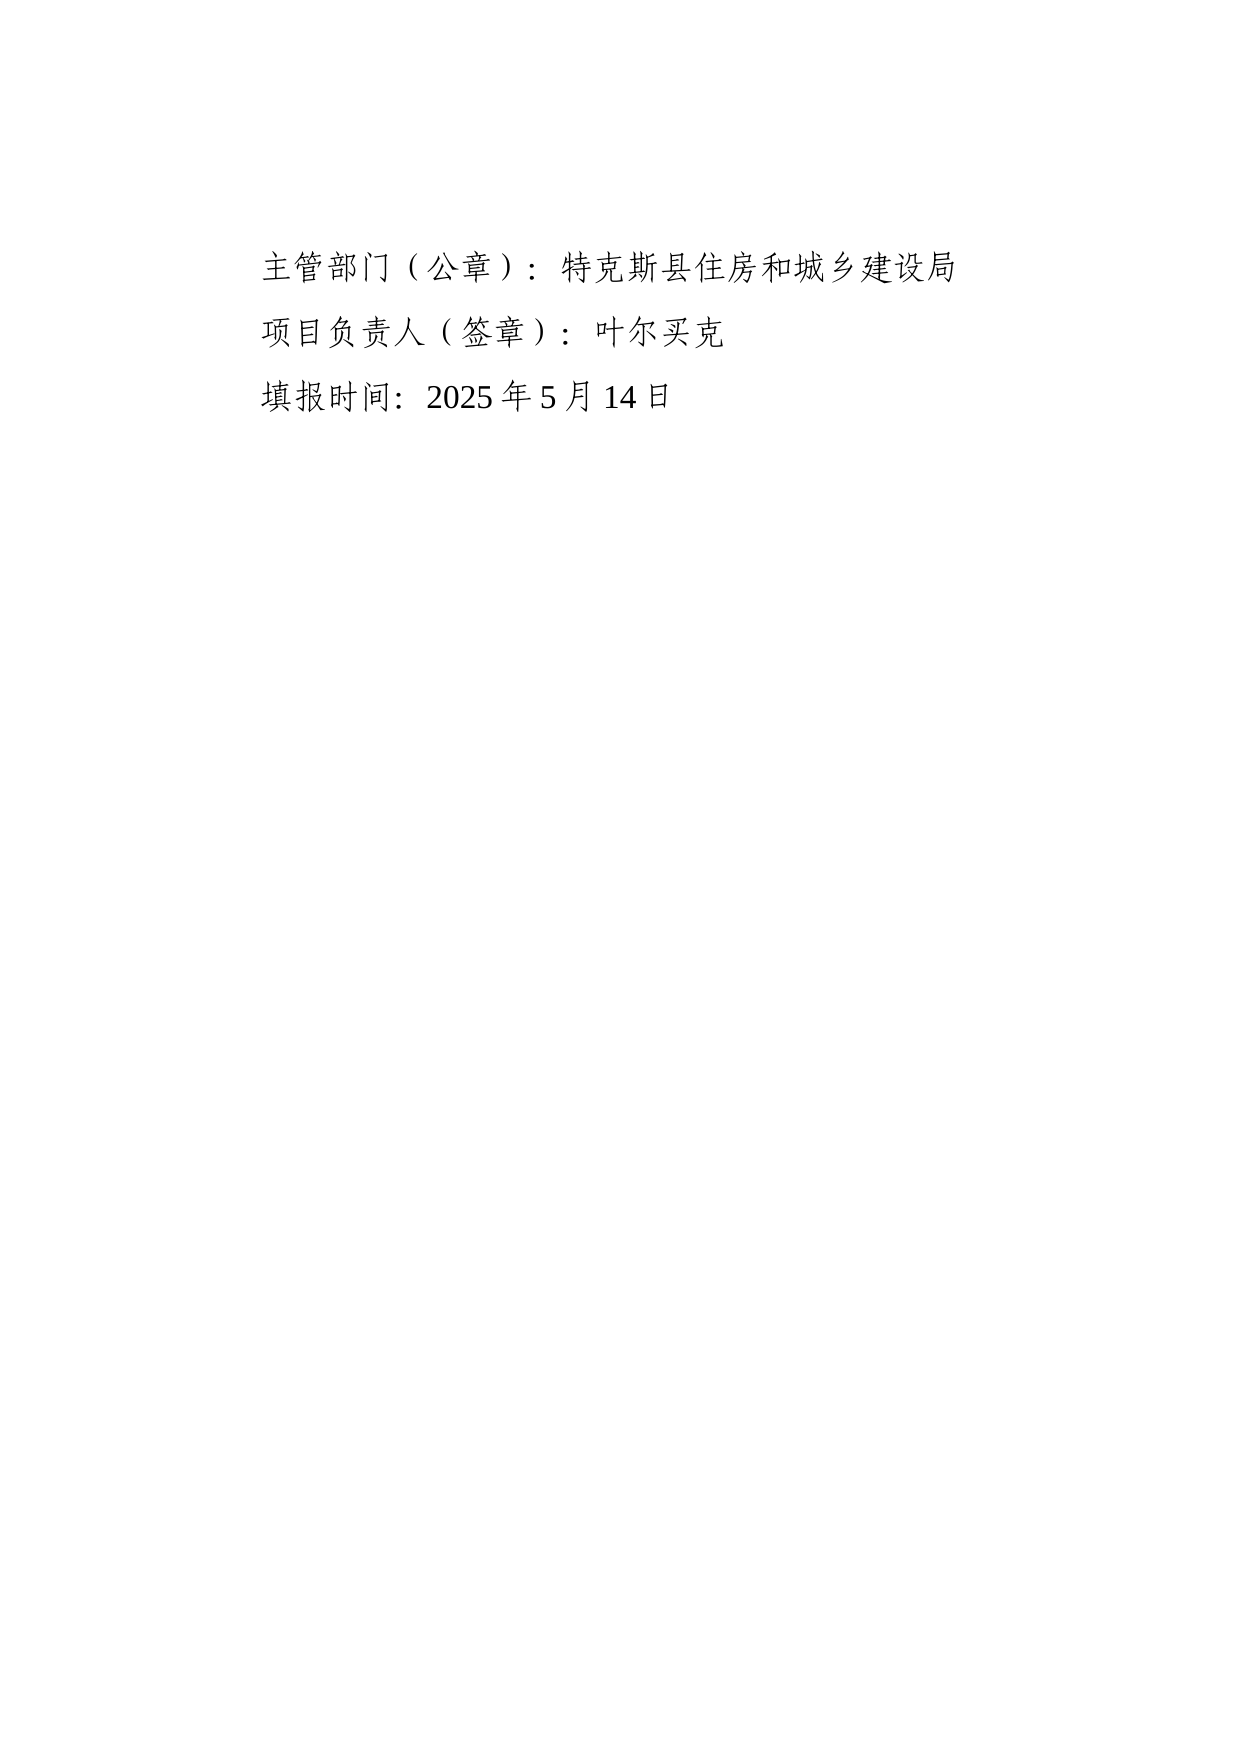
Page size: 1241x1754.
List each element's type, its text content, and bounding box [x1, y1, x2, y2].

text 主管部门（公章）：特克斯县住房和城乡建设局 [159, 233, 1081, 298]
text 填报时间：2025年5月14日 [159, 363, 1081, 428]
text 项目负责人（签章）：叶尔买克 [159, 298, 1081, 363]
